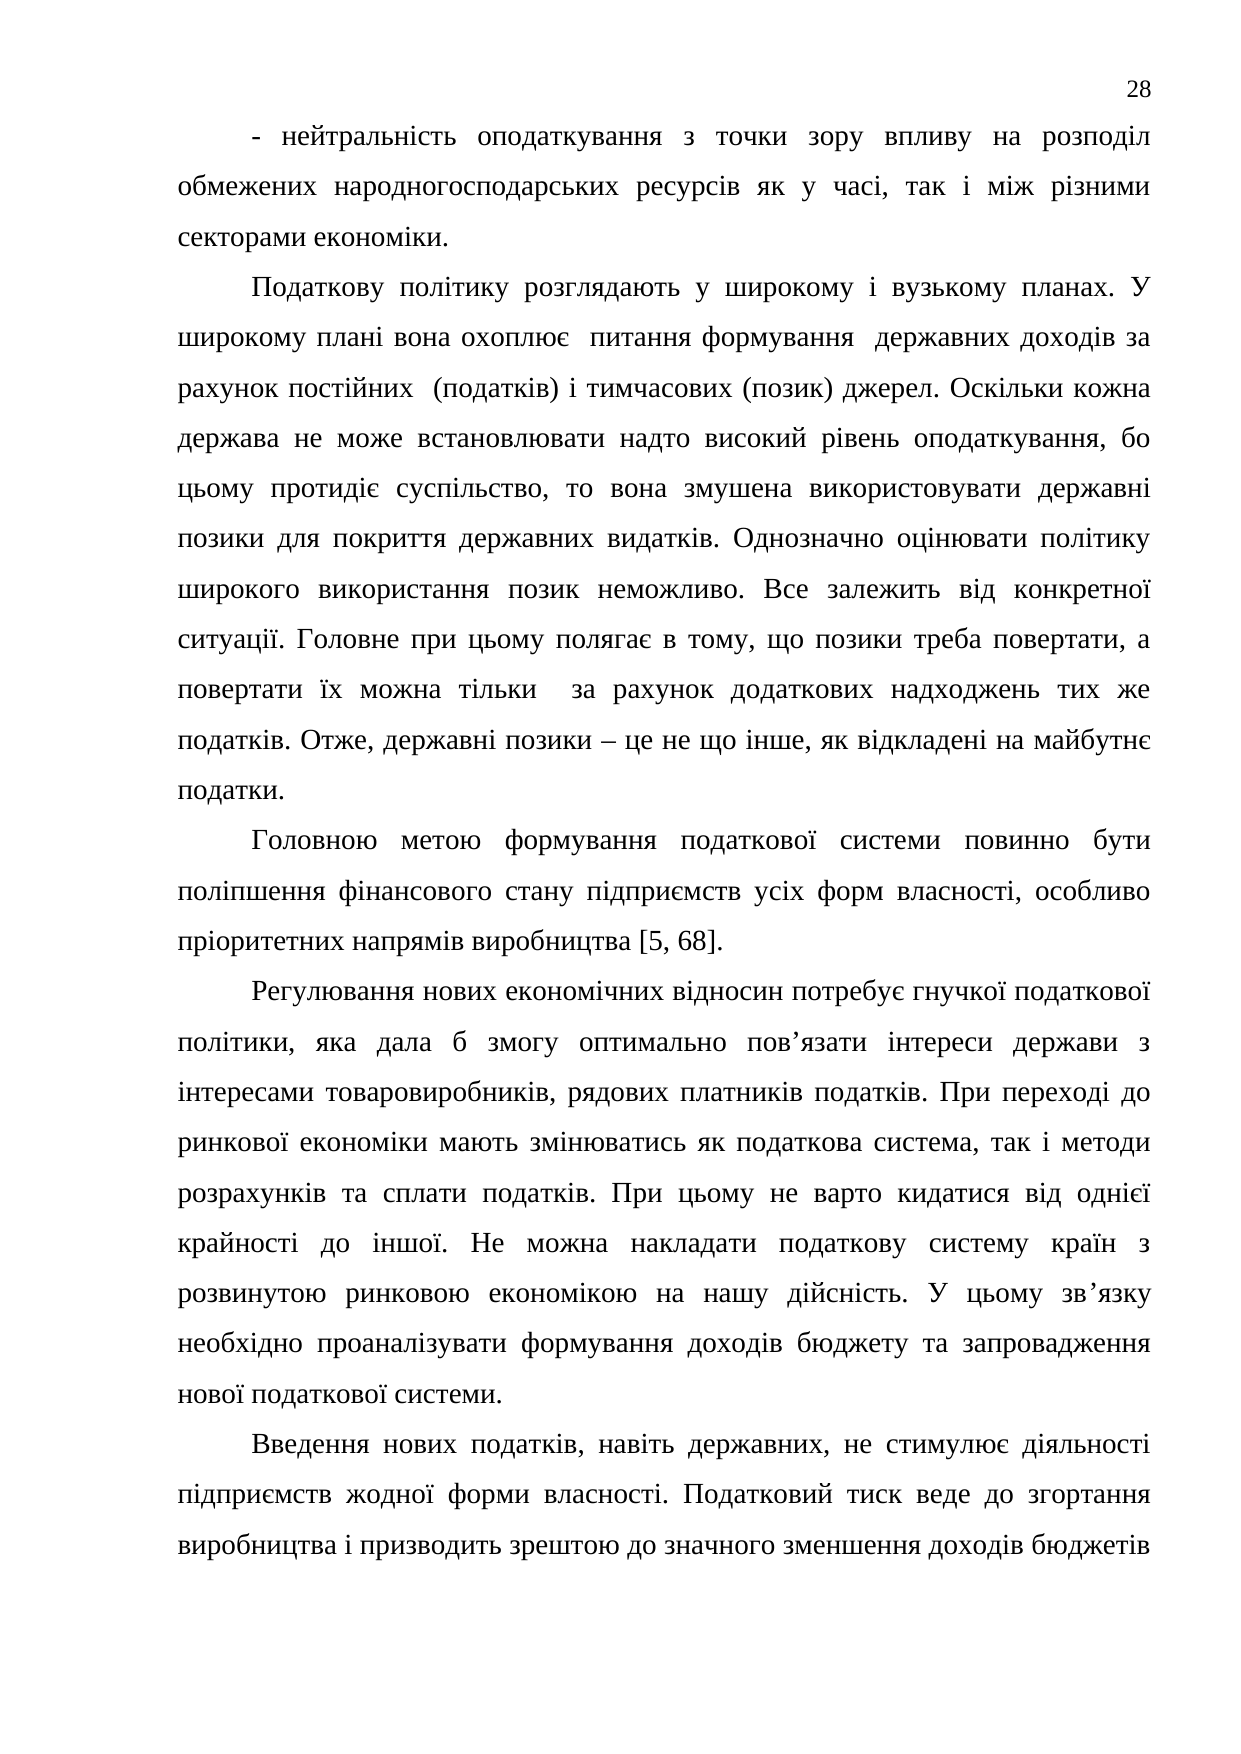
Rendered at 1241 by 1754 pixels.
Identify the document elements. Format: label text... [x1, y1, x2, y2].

text Головною метою формування податкової системи повинно бути поліпшення фінансового стану підприємств усіх форм власності, особливо пріоритетних напрямів виробництва [5, 68]. [177, 822, 1152, 957]
text - нейтральність оподаткування з точки зору впливу на розподіл обмежених народногосподарських ресурсів як у часі, так і між різними секторами економіки. [177, 118, 1152, 252]
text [177, 1426, 1152, 1560]
text Регулювання нових економічних відносин потребує гнучкої податкової політики, яка дала б змогу оптимально пов’язати інтереси держави з інтересами товаровиробників, рядових платників податків. При переході до ринкової економіки мають змінюватись як податкова система, так і методи розрахунків та сплати податків. При цьому не варто кидатися від однієї крайності до іншої. Не можна накладати податкову систему країн з розвинутою ринковою економікою на нашу дійсність. У цьому зв’язку необхідно проаналізувати формування доходів бюджету та запровадження нової податкової системи. [177, 973, 1152, 1409]
text Податкову політику розглядають у широкому і вузькому планах. У широкому плані вона охоплює питання формування державних доходів за рахунок постійних (податків) і тимчасових (позик) джерел. Оскільки кожна держава не може встановлювати надто високий рівень оподаткування, бо цьому протидіє суспільство, то вона змушена використовувати державні позики для покриття державних видатків. Однозначно оцінювати політику широкого використання позик неможливо. Все залежить від конкретної ситуації. Головне при цьому полягає в тому, що позики треба повертати, а повертати їх можна тільки за рахунок додаткових надходжень тих же податків. Отже, державні позики – це не що інше, як відкладені на майбутнє податки. [177, 269, 1152, 806]
